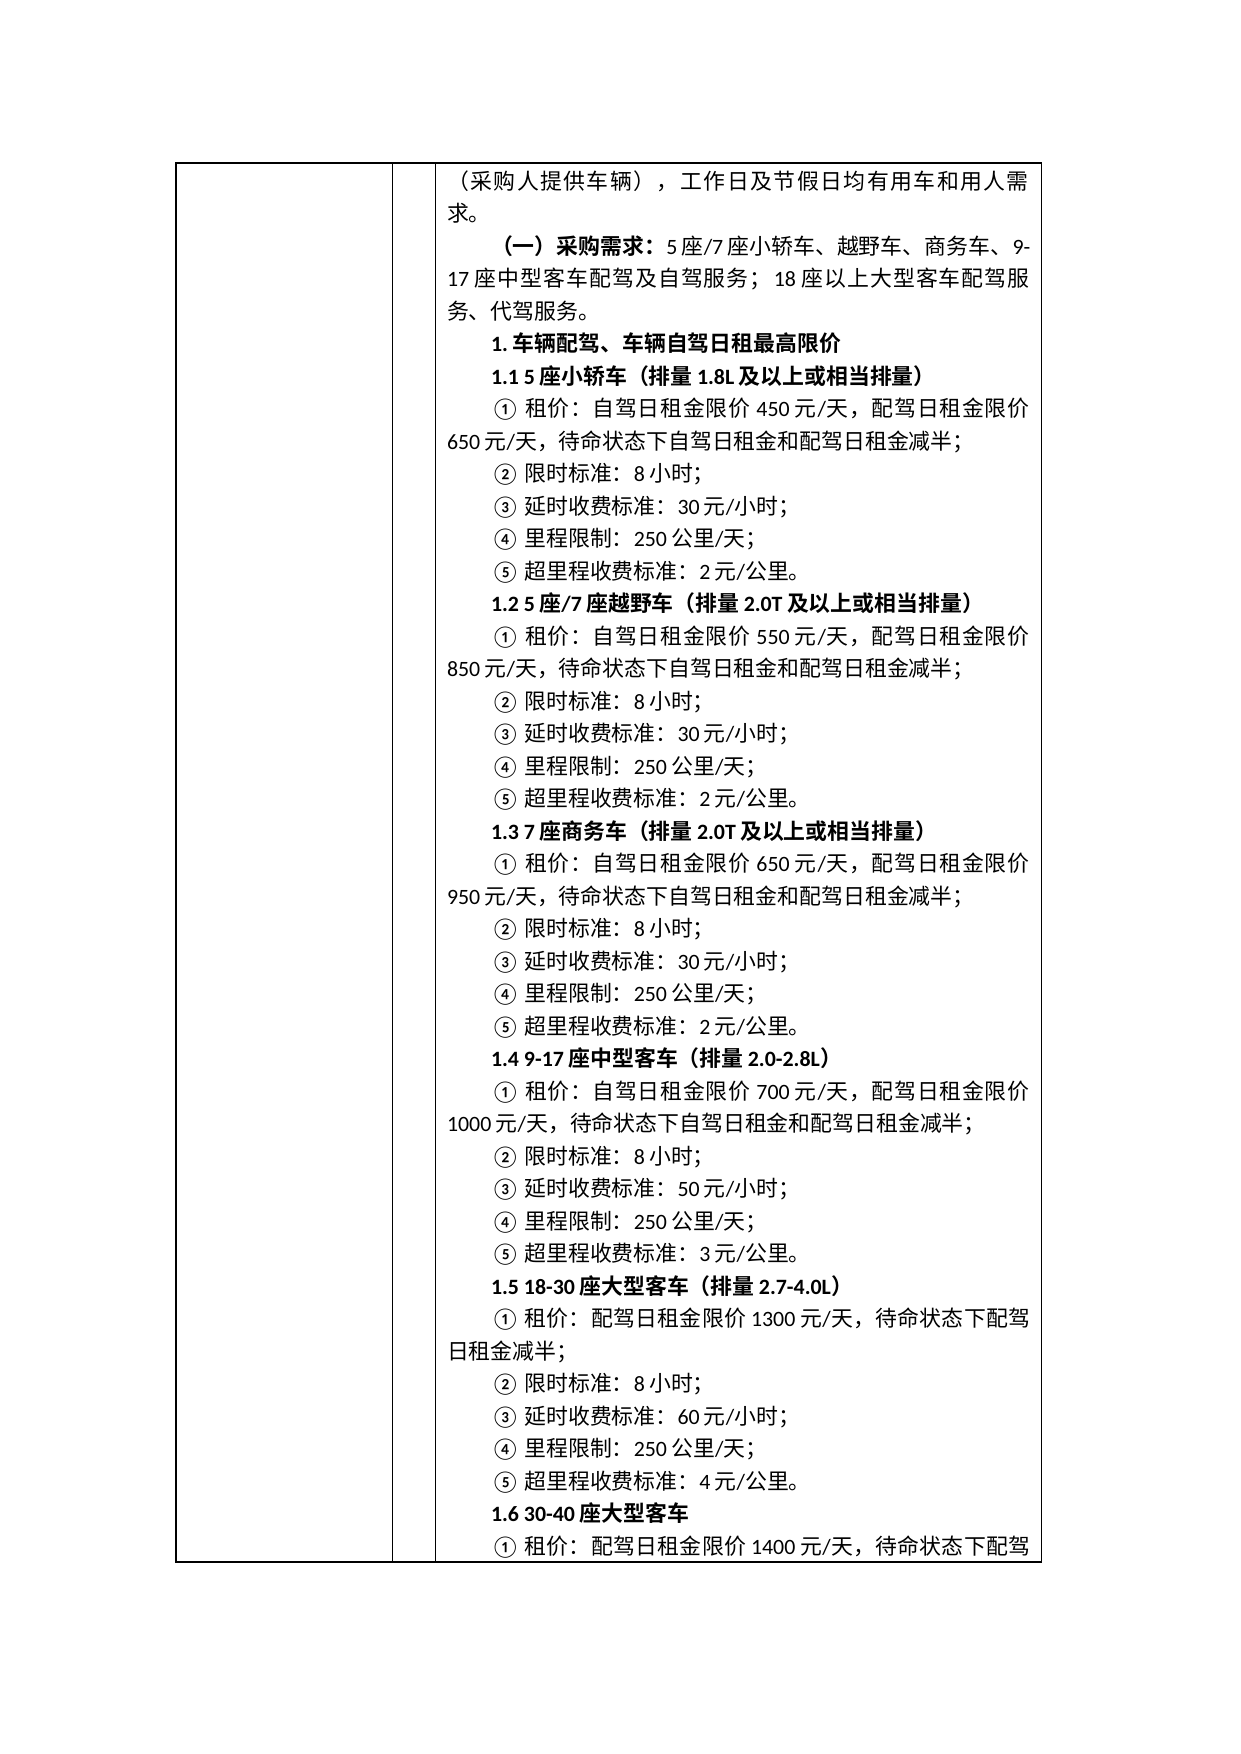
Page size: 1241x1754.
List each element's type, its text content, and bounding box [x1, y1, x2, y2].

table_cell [436, 164, 1041, 1561]
table_cell 1 [393, 164, 435, 1561]
table_cell [177, 164, 392, 1561]
